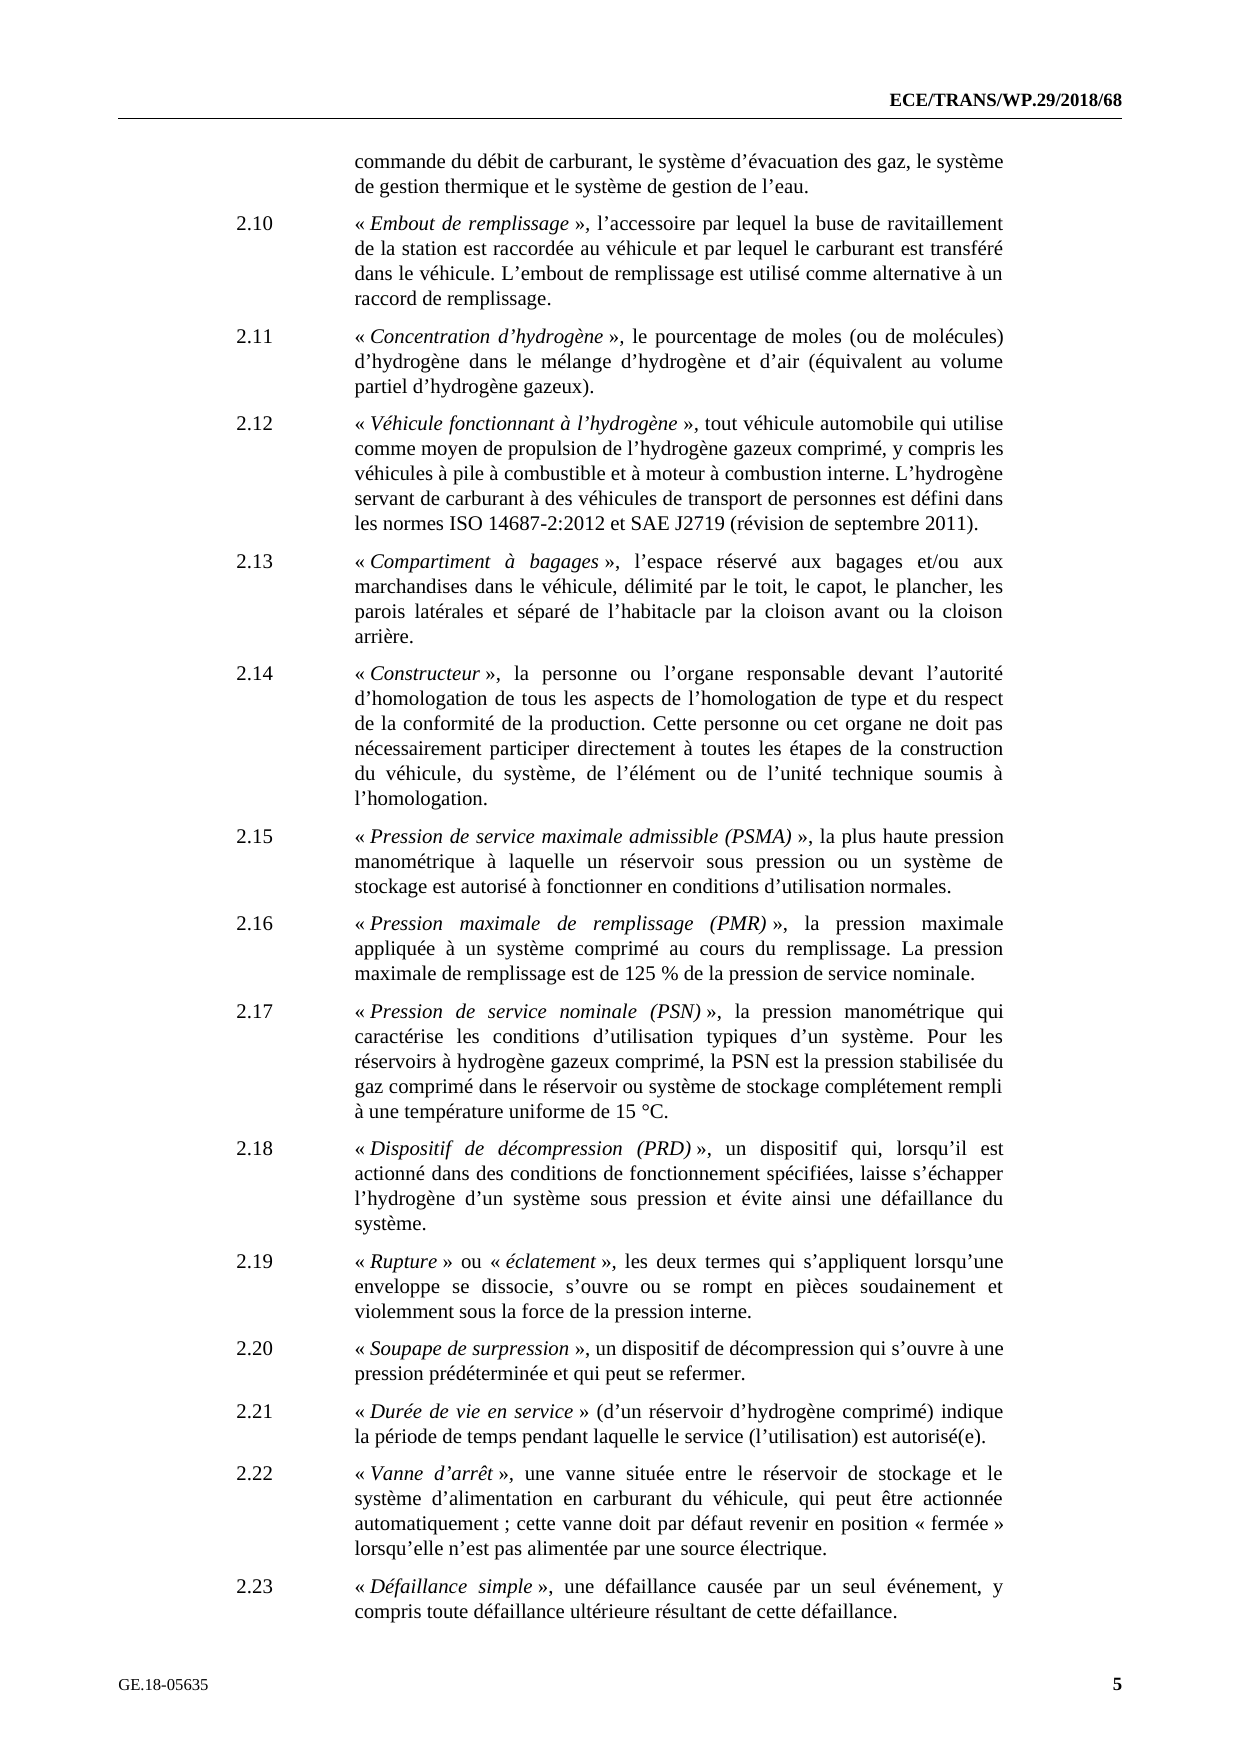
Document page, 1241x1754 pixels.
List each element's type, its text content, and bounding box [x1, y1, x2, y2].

text 2.11 « Concentration d’hydrogène », le pourcentage de moles (ou de molécules) d’hydrogène dans le mélange d’hydrogène et d’air (équivalent au volume partiel d’hydrogène gazeux). [236, 323, 1004, 398]
text 2.12 « Véhicule fonctionnant à l’hydrogène », tout véhicule automobile qui utilise comme moyen de propulsion de l’hydrogène gazeux comprimé, y compris les véhicules à pile à combustible et à moteur à combustion interne. L’hydrogène servant de carburant à des véhicules de transport de personnes est défini dans les normes ISO 14687-2:2012 et SAE J2719 (révision de septembre 2011). [236, 410, 1004, 535]
text 2.18 « Dispositif de décompression (PRD) », un dispositif qui, lorsqu’il est actionné dans des conditions de fonctionnement spécifiées, laisse s’échapper l’hydrogène d’un système sous pression et évite ainsi une défaillance du système. [236, 1135, 1004, 1235]
text 2.17 « Pression de service nominale (PSN) », la pression manométrique qui caractérise les conditions d’utilisation typiques d’un système. Pour les réservoirs à hydrogène gazeux comprimé, la PSN est la pression stabilisée du gaz comprimé dans le réservoir ou système de stockage complétement rempli à une température uniforme de 15 °C. [236, 998, 1004, 1123]
text 2.19 « Rupture » ou « éclatement », les deux termes qui s’appliquent lorsqu’une enveloppe se dissocie, s’ouvre ou se rompt en pièces soudainement et violemment sous la force de la pression interne. [236, 1248, 1004, 1323]
text 2.15 « Pression de service maximale admissible (PSMA) », la plus haute pression manométrique à laquelle un réservoir sous pression ou un système de stockage est autorisé à fonctionner en conditions d’utilisation normales. [236, 823, 1004, 898]
text 2.10 « Embout de remplissage », l’accessoire par lequel la buse de ravitaillement de la station est raccordée au véhicule et par lequel le carburant est transféré dans le véhicule. L’embout de remplissage est utilisé comme alternative à un raccord de remplissage. [236, 210, 1004, 310]
text 2.21 « Durée de vie en service » (d’un réservoir d’hydrogène comprimé) indique la période de temps pendant laquelle le service (l’utilisation) est autorisé(e). [236, 1398, 1004, 1448]
text 2.14 « Constructeur », la personne ou l’organe responsable devant l’autorité d’homologation de tous les aspects de l’homologation de type et du respect de la conformité de la production. Cette personne ou cet organe ne doit pas nécessairement participer directement à toutes les étapes de la construction du véhicule, du système, de l’élément ou de l’unité technique soumis à l’homologation. [236, 660, 1004, 810]
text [236, 148, 1004, 198]
text 2.23 « Défaillance simple », une défaillance causée par un seul événement, y compris toute défaillance ultérieure résultant de cette défaillance. [236, 1573, 1004, 1623]
text 2.13 « Compartiment à bagages », l’espace réservé aux bagages et/ou aux marchandises dans le véhicule, délimité par le toit, le capot, le plancher, les parois latérales et séparé de l’habitacle par la cloison avant ou la cloison arrière. [236, 548, 1004, 648]
text 2.22 « Vanne d’arrêt », une vanne située entre le réservoir de stockage et le système d’alimentation en carburant du véhicule, qui peut être actionnée automatiquement ; cette vanne doit par défaut revenir en position « fermée » lorsqu’elle n’est pas alimentée par une source électrique. [236, 1460, 1004, 1560]
text 2.20 « Soupape de surpression », un dispositif de décompression qui s’ouvre à une pression prédéterminée et qui peut se refermer. [236, 1335, 1004, 1385]
text 2.16 « Pression maximale de remplissage (PMR) », la pression maximale appliquée à un système comprimé au cours du remplissage. La pression maximale de remplissage est de 125 % de la pression de service nominale. [236, 910, 1004, 985]
